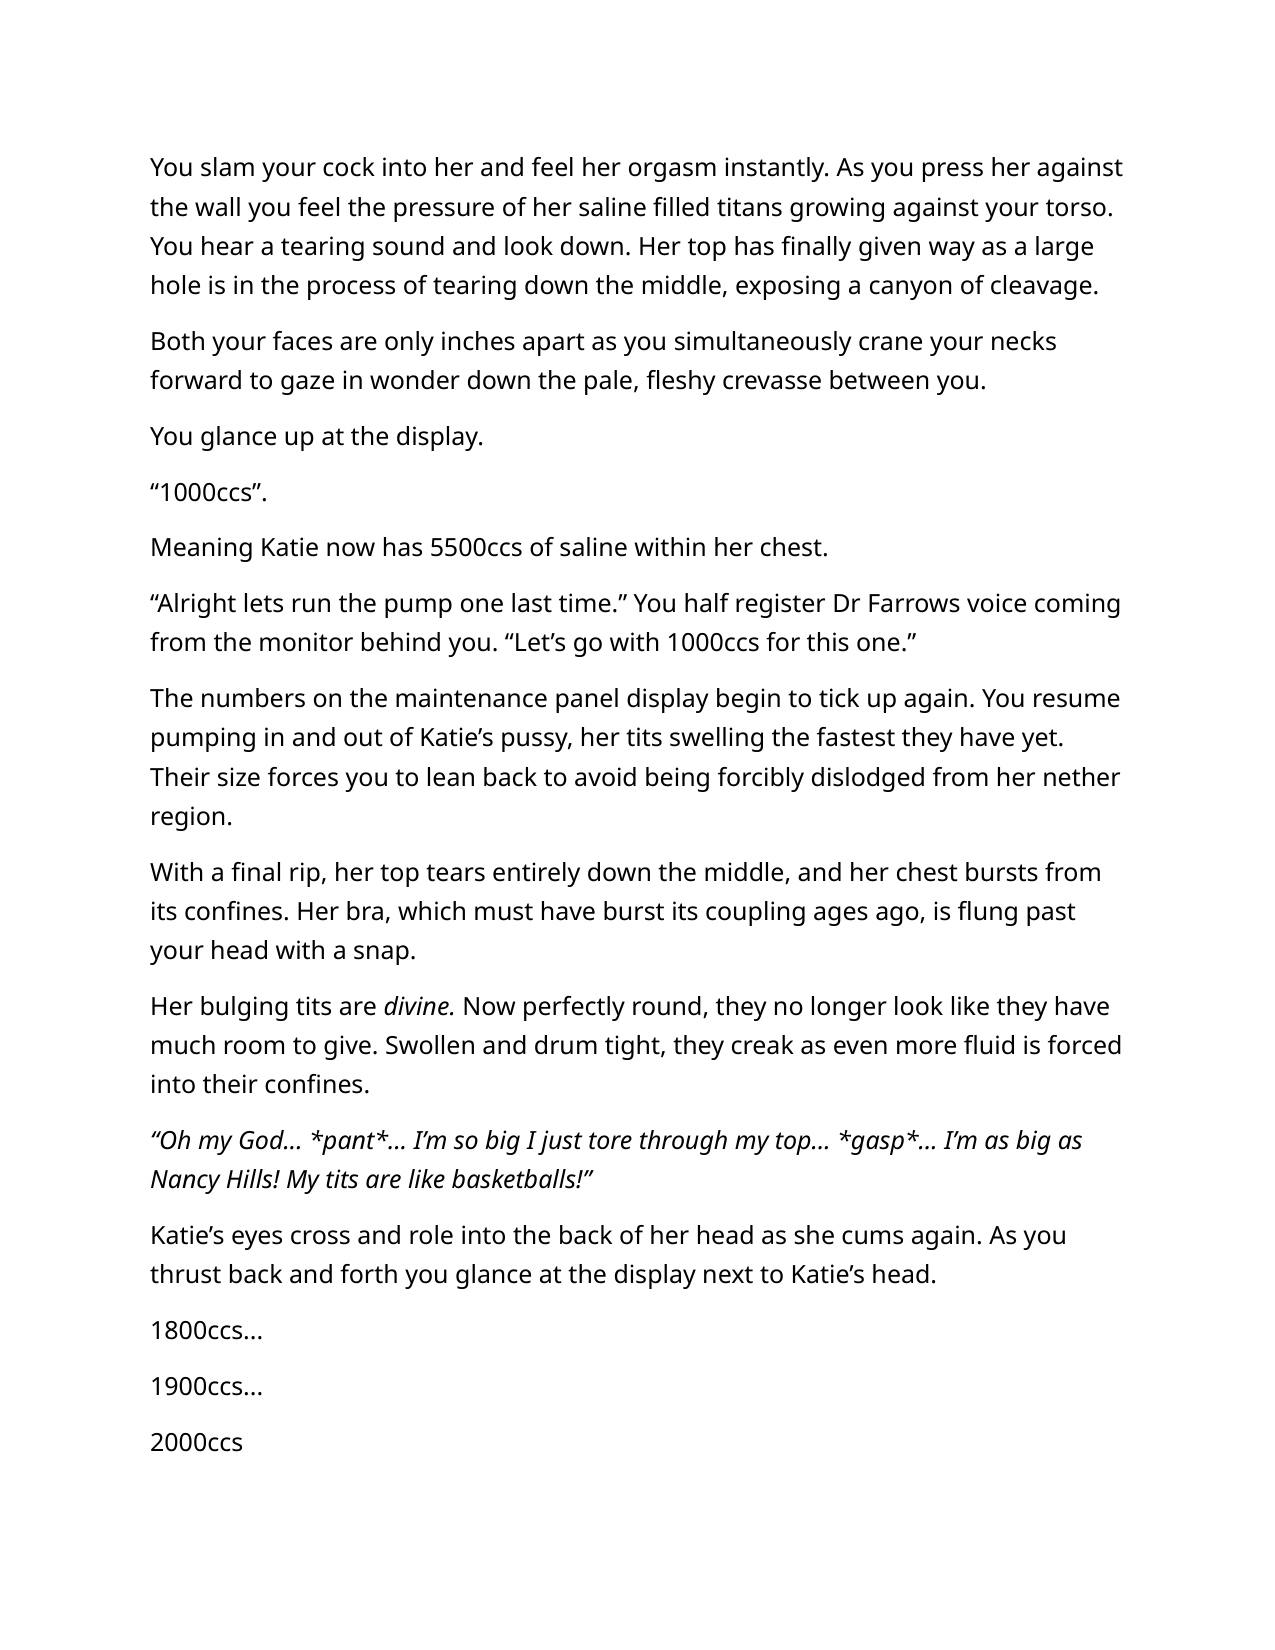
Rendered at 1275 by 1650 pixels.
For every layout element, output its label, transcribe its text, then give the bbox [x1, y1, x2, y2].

text “Alright lets run the pump one last time.” You half register Dr Farrows voice coming from the monitor behind you. “Let’s go with 1000ccs for this one.” [150, 586, 1125, 659]
text 2000ccs [150, 1424, 1125, 1458]
text “Oh my God... *pant*... I’m so big I just tore through my top... *gasp*... I’m as big as Nancy Hills! My tits are like basketballs!” [150, 1122, 1125, 1196]
text You slam your cock into her and feel her orgasm instantly. As you press her against the wall you feel the pressure of her saline filled titans growing against your torso. You hear a tearing sound and look down. Her top has finally given way as a large hole is in the process of tearing down the middle, exposing a canyon of cleavage. [150, 150, 1125, 302]
text Meaning Katie now has 5500ccs of saline within her chest. [150, 530, 1125, 564]
text 1900ccs... [150, 1368, 1125, 1402]
text 1800ccs... [150, 1312, 1125, 1347]
text Katie’s eyes cross and role into the back of her head as she cums again. As you thrust back and forth you glance at the display next to Katie’s head. [150, 1217, 1125, 1291]
text With a final rip, her top tears entirely down the middle, and her chest bursts from its confines. Her bra, which must have burst its coupling ages ago, is flung past your head with a snap. [150, 854, 1125, 967]
text “1000ccs”. [150, 474, 1125, 508]
text The numbers on the maintenance panel display begin to tick up again. You resume pumping in and out of Katie’s pussy, her tits swelling the fastest they have yet. Their size forces you to lean back to avoid being forcibly dislodged from her nether region. [150, 681, 1125, 832]
text You glance up at the display. [150, 418, 1125, 452]
text Both your faces are only inches apart as you simultaneously crane your necks forward to gaze in wonder down the pale, fleshy crevasse between you. [150, 323, 1125, 397]
text Her bulging tits are divine. Now perfectly round, they no longer look like they have much room to give. Swollen and drum tight, they creak as even more fluid is forced into their confines. [150, 988, 1125, 1101]
